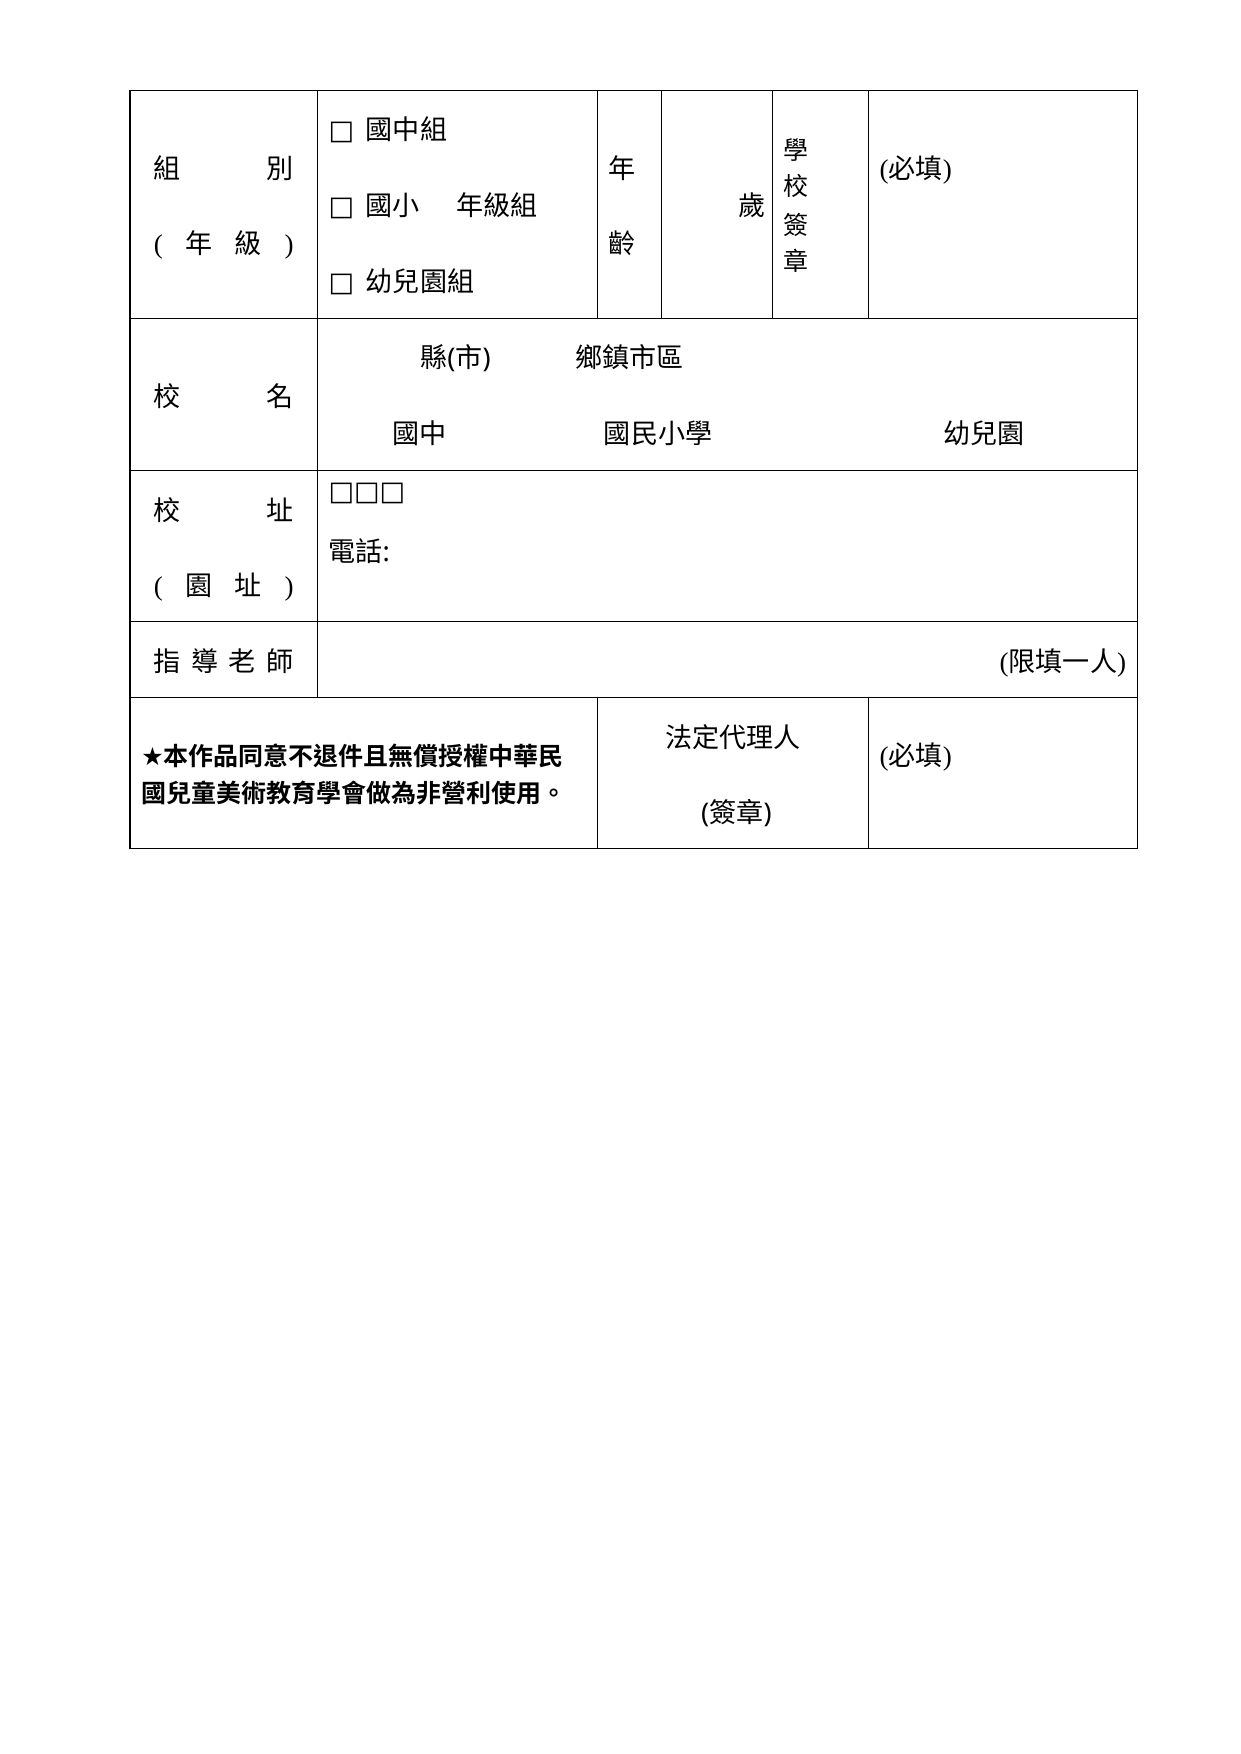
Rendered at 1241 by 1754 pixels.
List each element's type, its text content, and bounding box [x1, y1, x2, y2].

table_cell 國中 [318, 394, 529, 470]
table_cell 歲 [662, 91, 772, 318]
table_cell 校址 (園址) [131, 471, 317, 621]
table_cell 縣(市) 鄉鎮市區 [318, 319, 1137, 394]
table_cell (必填) [869, 698, 1137, 848]
table_cell 法定代理人 (簽章) [598, 698, 868, 848]
table_cell (限填一人) [318, 622, 1137, 697]
table_cell ★本作品同意不退件且無償授權中華民國兒童美術教育學會做為非營利使用。 [131, 698, 597, 848]
table_cell 學 校簽 章 [773, 91, 868, 318]
table_cell 國中組 [318, 91, 597, 166]
table_cell 校名 [131, 319, 317, 470]
table_cell 幼兒園組 [318, 242, 597, 318]
table_cell 組別 (年級) [131, 91, 317, 318]
table_cell 國小 年級組 [318, 166, 597, 242]
table_cell (必填) [869, 91, 1137, 318]
table_cell 電話: [318, 511, 1137, 621]
table_cell □□□ [318, 471, 1137, 511]
table_cell 指導老師 [131, 622, 317, 697]
table_cell 年齡 [598, 91, 661, 318]
table_cell 幼兒園 [868, 394, 1137, 470]
table_cell 國民小學 [529, 394, 868, 470]
